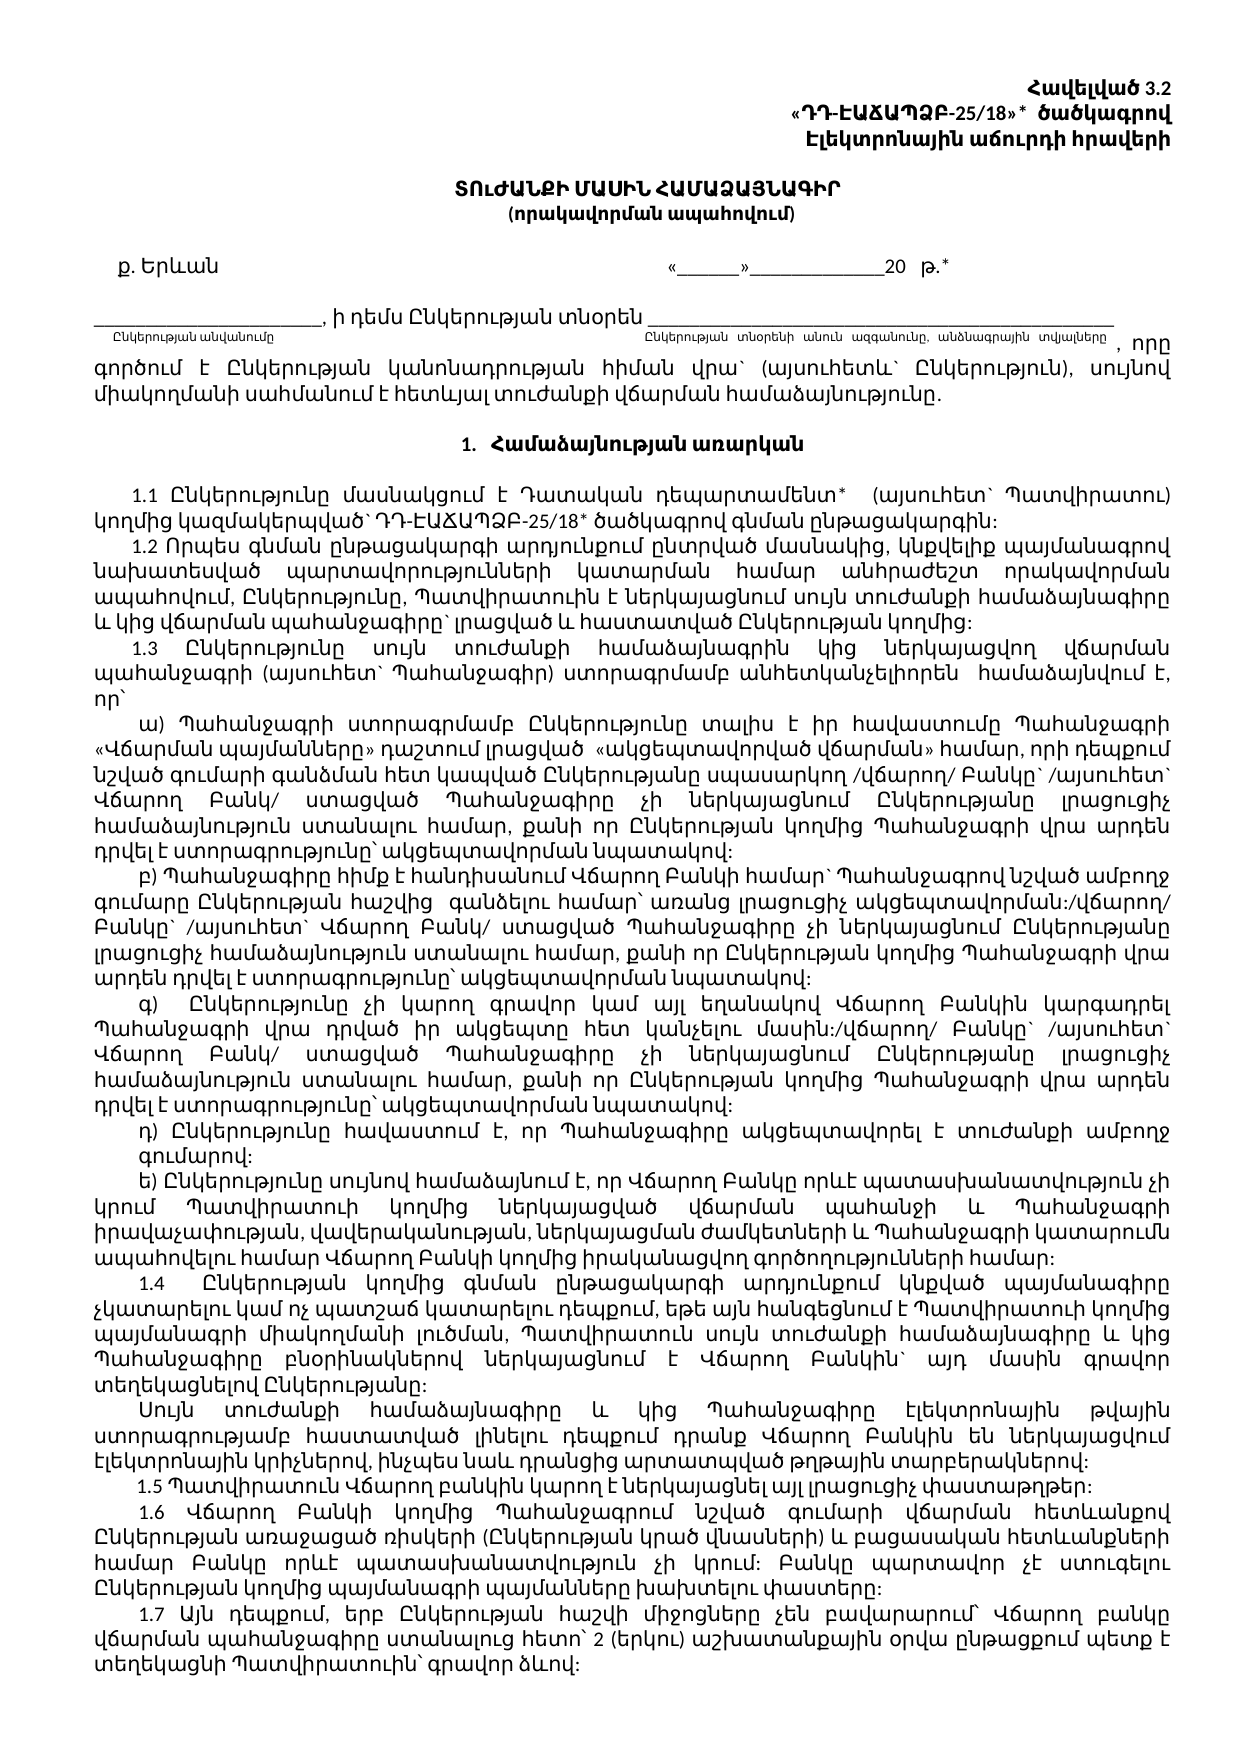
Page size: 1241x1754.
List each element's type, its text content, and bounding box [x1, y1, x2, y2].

text ______________________, ի դեմս Ընկերության տնօրեն _____________________________________________ [94, 304, 1171, 330]
text 1.4 Ընկերության կողմից գնման ընթացակարգի արդյունքում կնքված պայմանագիրը չկատարելու կամ ոչ պատշաճ կատարելու դեպքում, եթե այն հանգեցնում է Պատվիրատուի կողմից պայմանագրի միակողմանի լուծման, Պատվիրատուն սույն տուժանքի համաձայնագիրը և կից Պահանջագիրը բնօրինակներով ներկայացնում է Վճարող Բանկին` այդ մասին գրավոր տեղեկացնելով Ընկերությանը: [94, 1270, 1171, 1397]
text 1.1 Ընկերությունը մասնակցում է Դատական դեպարտամենտ* (այսուհետ` Պատվիրատու) կողմից կազմակերպված` ԴԴ-ԷԱՃԱՊՁԲ-25/18* ծածկագրով գնման ընթացակարգին: [94, 482, 1171, 533]
text Հավելված 3.2 [94, 75, 1171, 100]
text 1.5 Պատվիրատուն Վճարող բանկին կարող է ներկայացնել այլ լրացուցիչ փաստաթղթեր: [94, 1474, 1171, 1499]
text 1.3 Ընկերությունը սույն տուժանքի համաձայնագրին կից ներկայացվող վճարման պահանջագրի (այսուհետ` Պահանջագիր) ստորագրմամբ անհետկանչելիորեն համաձայնվում է, որ՝ [94, 635, 1171, 711]
text Էլեկտրոնային աճուրդի հրավերի [94, 126, 1171, 151]
text 1. Համաձայնության առարկան [94, 432, 1171, 457]
text «ԴԴ-ԷԱՃԱՊՁԲ-25/18»* ծածկագրով [94, 100, 1171, 126]
text ե) Ընկերությունը սույնով համաձայնում է, որ Վճարող Բանկը որևէ պատասխանատվություն չի կրում Պատվիրատուի կողմից ներկայացված վճարման պահանջի և Պահանջագրի իրավաչափության, վավերականության, ներկայացման ժամկետների և Պահանջագրի կատարումն ապահովելու համար Վճարող Բանկի կողմից իրականացվող գործողությունների համար: [94, 1169, 1171, 1270]
text դ) Ընկերությունը հավաստում է, որ Պահանջագիրը ակցեպտավորել է տուժանքի ամբողջ գումարով: [138, 1118, 1171, 1169]
text ա) Պահանջագրի ստորագրմամբ Ընկերությունը տալիս է իր հավաստումը Պահանջագրի «Վճարման պայմանները» դաշտում լրացված «ակցեպտավորված վճարման» համար, որի դեպքում նշված գումարի գանձման հետ կապված Ընկերությանը սպասարկող /վճարող/ Բանկը` /այսուհետ` Վճարող Բանկ/ ստացված Պահանջագիրը չի ներկայացնում Ընկերությանը լրացուցիչ համաձայնություն ստանալու համար, քանի որ Ընկերության կողմից Պահանջագրի վրա արդեն դրվել է ստորագրությունը՝ ակցեպտավորման նպատակով: [94, 711, 1171, 864]
text ՏՈւԺԱՆՔԻ ՄԱՍԻՆ ՀԱՄԱՁԱՅՆԱԳԻՐ [94, 177, 1171, 202]
text 1.2 Որպես գնման ընթացակարգի արդյունքում ընտրված մասնակից, կնքվելիք պայմանագրով նախատեսված պարտավորությունների կատարման համար անհրաժեշտ որակավորման ապահովում, Ընկերությունը, Պատվիրատուին է ներկայացնում սույն տուժանքի համաձայնագիրը և կից վճարման պահանջագիրը` լրացված և հաստատված Ընկերության կողմից: [94, 533, 1171, 635]
text 1.6 Վճարող Բանկի կողմից Պահանջագրում նշված գումարի վճարման հետևանքով Ընկերության առաջացած ռիսկերի (Ընկերության կրած վնասների) և բացասական հետևանքների համար Բանկը որևէ պատասխանատվություն չի կրում: Բանկը պարտավոր չէ ստուգելու Ընկերության կողմից պայմանագրի պայմանները խախտելու փաստերը: [94, 1499, 1171, 1601]
text Ընկերության անվանումը Ընկերության տնօրենի անուն ազգանունը, անձնագրային տվյալները , որը գործում է Ընկերության կանոնադրության հիման վրա` (այսուհետև` Ընկերություն), սույնով միակողմանի սահմանում է հետևյալ տուժանքի վճարման համաձայնությունը. [94, 330, 1171, 406]
text Սույն տուժանքի համաձայնագիրը և կից Պահանջագիրը էլեկտրոնային թվային ստորագրությամբ հաստատված լինելու դեպքում դրանք Վճարող Բանկին են ներկայացվում էլեկտրոնային կրիչներով, ինչպես նաև դրանցից արտատպված թղթային տարբերակներով: [94, 1397, 1171, 1474]
text ք. Երևան «______»_____________20 թ.* [94, 254, 1171, 279]
text բ) Պահանջագիրը հիմք է հանդիսանում Վճարող Բանկի համար` Պահանջագրով նշված ամբողջ գումարը Ընկերության հաշվից գանձելու համար՝ առանց լրացուցիչ ակցեպտավորման:/վճարող/ Բանկը` /այսուհետ` Վճարող Բանկ/ ստացված Պահանջագիրը չի ներկայացնում Ընկերությանը լրացուցիչ համաձայնություն ստանալու համար, քանի որ Ընկերության կողմից Պահանջագրի վրա արդեն դրվել է ստորագրությունը՝ ակցեպտավորման նպատակով: [94, 864, 1171, 991]
text 1.7 Այն դեպքում, երբ Ընկերության հաշվի միջոցները չեն բավարարում՝ Վճարող բանկը վճարման պահանջագիրը ստանալուց հետո՝ 2 (երկու) աշխատանքային օրվա ընթացքում պետք է տեղեկացնի Պատվիրատուին՝ գրավոր ձևով: [94, 1601, 1171, 1677]
text (որակավորման ապահովում) [94, 202, 1171, 225]
text գ) Ընկերությունը չի կարող գրավոր կամ այլ եղանակով Վճարող Բանկին կարգադրել Պահանջագրի վրա դրված իր ակցեպտը հետ կանչելու մասին:/վճարող/ Բանկը` /այսուհետ` Վճարող Բանկ/ ստացված Պահանջագիրը չի ներկայացնում Ընկերությանը լրացուցիչ համաձայնություն ստանալու համար, քանի որ Ընկերության կողմից Պահանջագրի վրա արդեն դրվել է ստորագրությունը՝ ակցեպտավորման նպատակով: [94, 991, 1171, 1118]
